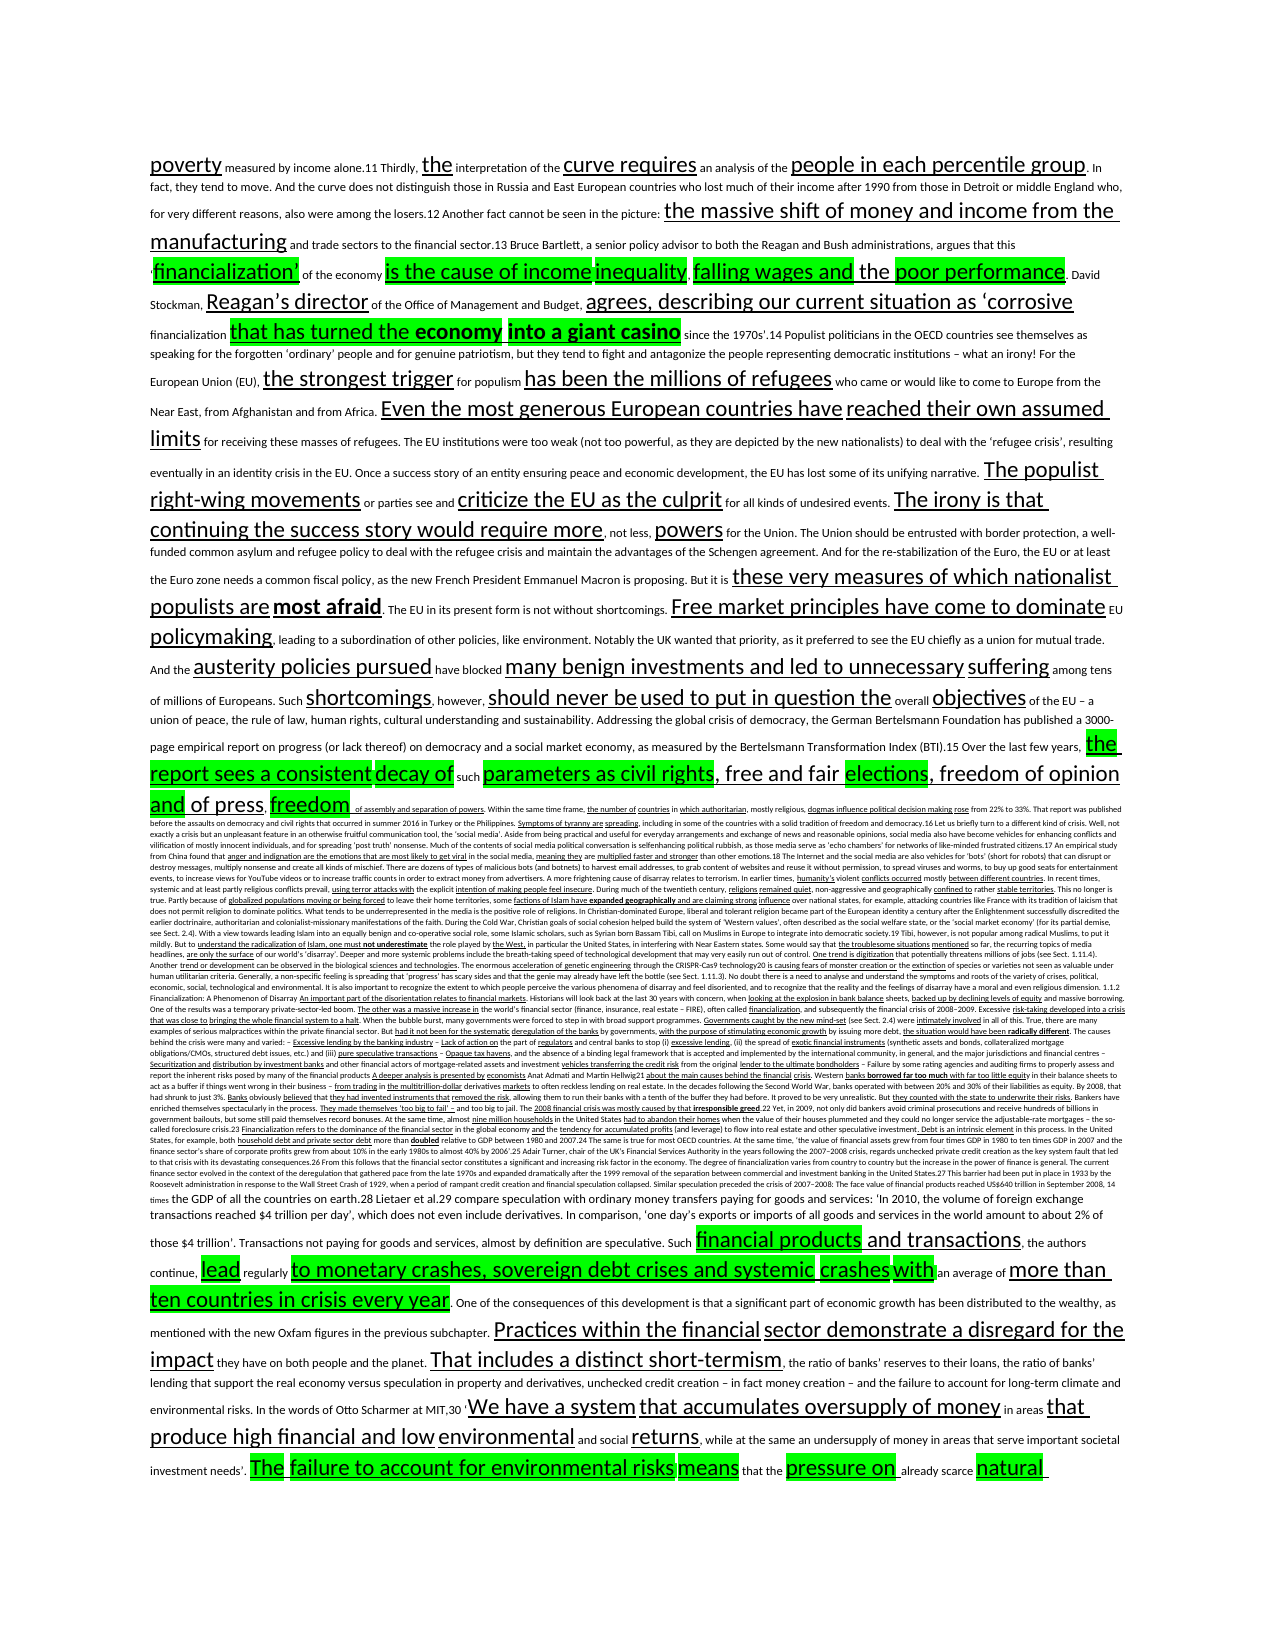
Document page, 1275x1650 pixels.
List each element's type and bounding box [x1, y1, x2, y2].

text [150, 150, 1125, 1481]
